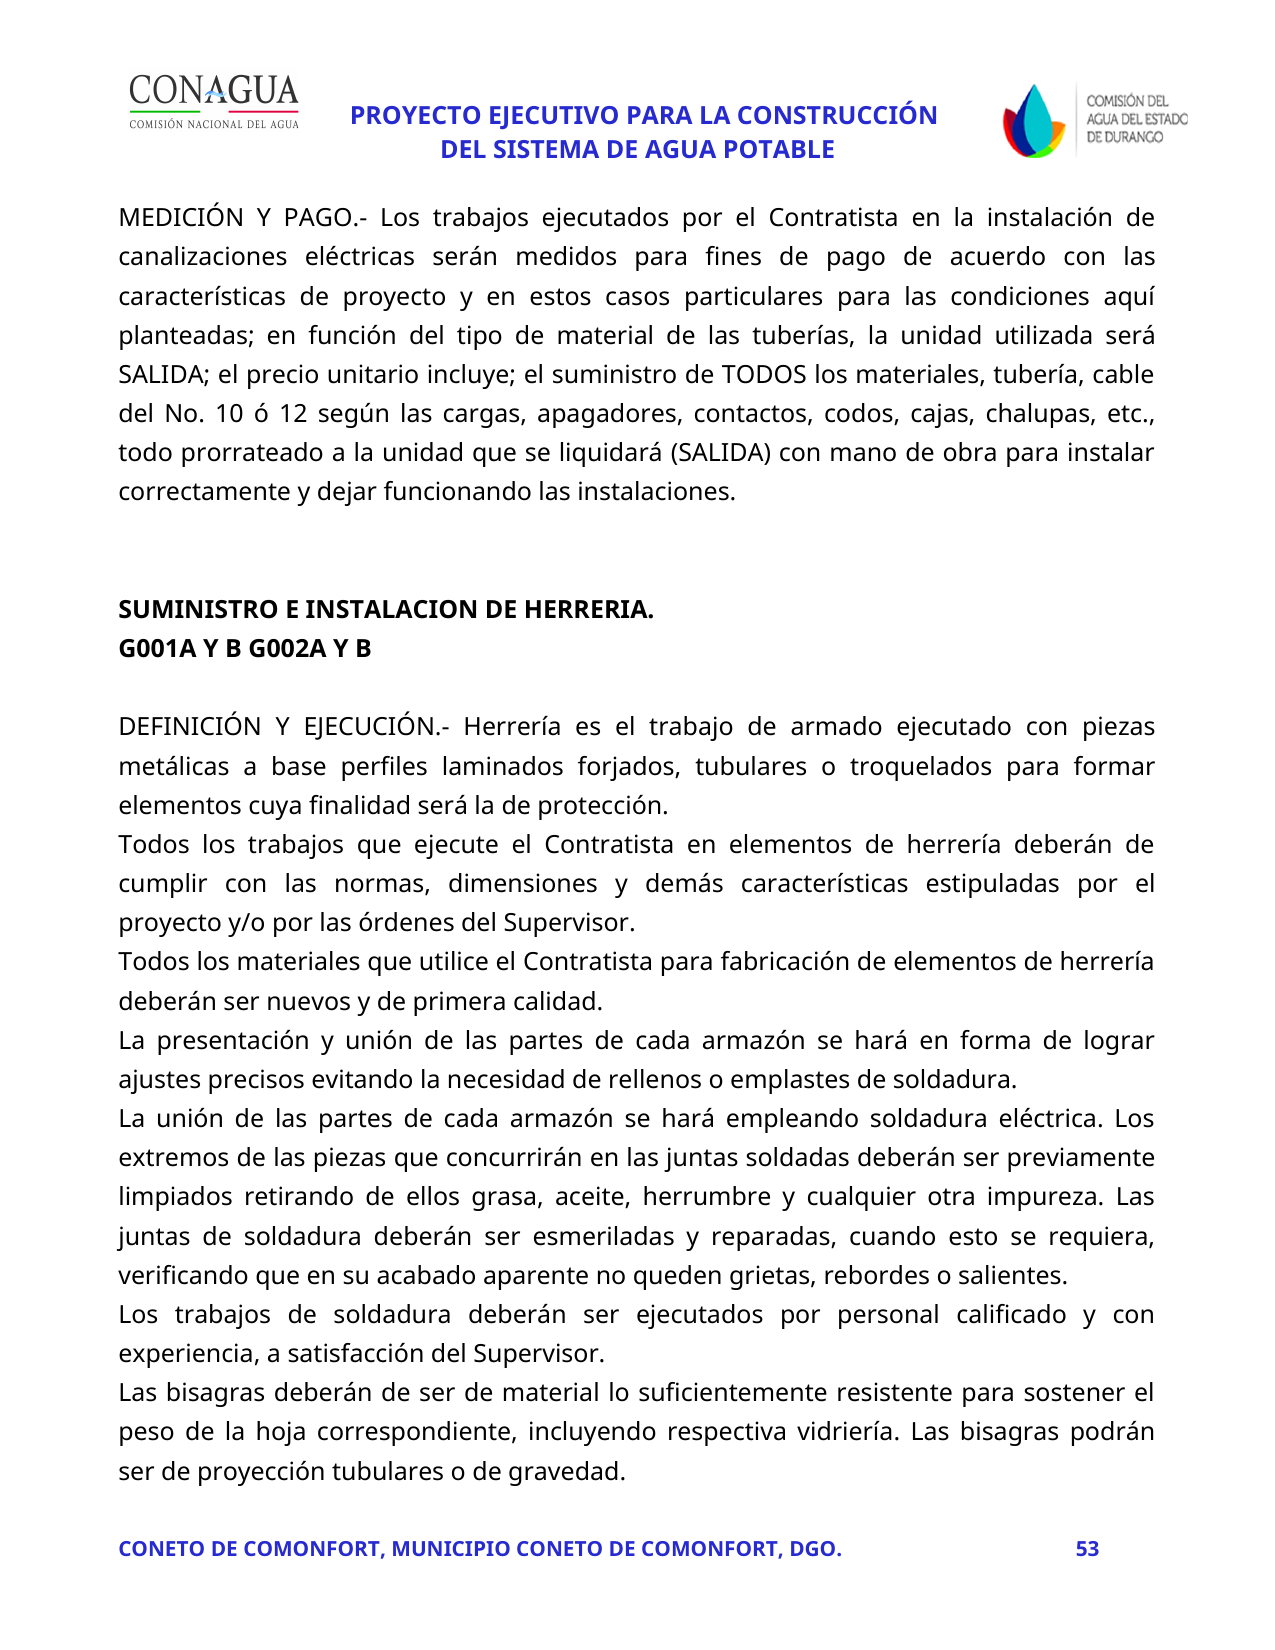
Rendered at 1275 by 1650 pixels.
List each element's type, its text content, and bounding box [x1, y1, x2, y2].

text Todos los trabajos que ejecute el Contratista en elementos de herrería deberán de cumplir con las normas, dimensiones y demás características estipuladas por el proyecto y/o por las órdenes del Supervisor. [118, 827, 1157, 939]
text La unión de las partes de cada armazón se hará empleando soldadura eléctrica. Los extremos de las piezas que concurrirán en las juntas soldadas deberán ser previamente limpiados retirando de ellos grasa, aceite, herrumbre y cualquier otra impureza. Las juntas de soldadura deberán ser esmeriladas y reparadas, cuando esto se requiera, verificando que en su acabado aparente no queden grietas, rebordes o salientes. [118, 1101, 1157, 1291]
picture [1000, 81, 1191, 161]
text Todos los materiales que utilice el Contratista para fabricación de elementos de herrería deberán ser nuevos y de primera calidad. [118, 944, 1157, 1017]
text DEFINICIÓN Y EJECUCIÓN.- Herrería es el trabajo de armado ejecutado con piezas metálicas a base perfiles laminados forjados, tubulares o troquelados para formar elementos cuya finalidad será la de protección. [118, 709, 1157, 821]
text Los trabajos de soldadura deberán ser ejecutados por personal calificado y con experiencia, a satisfacción del Supervisor. [118, 1297, 1157, 1370]
picture [126, 68, 299, 132]
text G001A Y B G002A Y B [118, 631, 1157, 665]
text La presentación y unión de las partes de cada armazón se hará en forma de lograr ajustes precisos evitando la necesidad de rellenos o emplastes de soldadura. [118, 1022, 1157, 1096]
text MEDICIÓN Y PAGO.- Los trabajos ejecutados por el Contratista en la instalación de canalizaciones eléctricas serán medidos para fines de pago de acuerdo con las características de proyecto y en estos casos particulares para las condiciones aquí planteadas; en función del tipo de material de las tuberías, la unidad utilizada será SALIDA; el precio unitario incluye; el suministro de TODOS los materiales, tubería, cable del No. 10 ó 12 según las cargas, apagadores, contactos, codos, cajas, chalupas, etc., todo prorrateado a la unidad que se liquidará (SALIDA) con mano de obra para instalar correctamente y dejar funcionando las instalaciones. [118, 200, 1157, 508]
text SUMINISTRO E INSTALACION DE HERRERIA. [118, 592, 1157, 626]
text Las bisagras deberán de ser de material lo suficientemente resistente para sostener el peso de la hoja correspondiente, incluyendo respectiva vidriería. Las bisagras podrán ser de proyección tubulares o de gravedad. [118, 1375, 1157, 1487]
